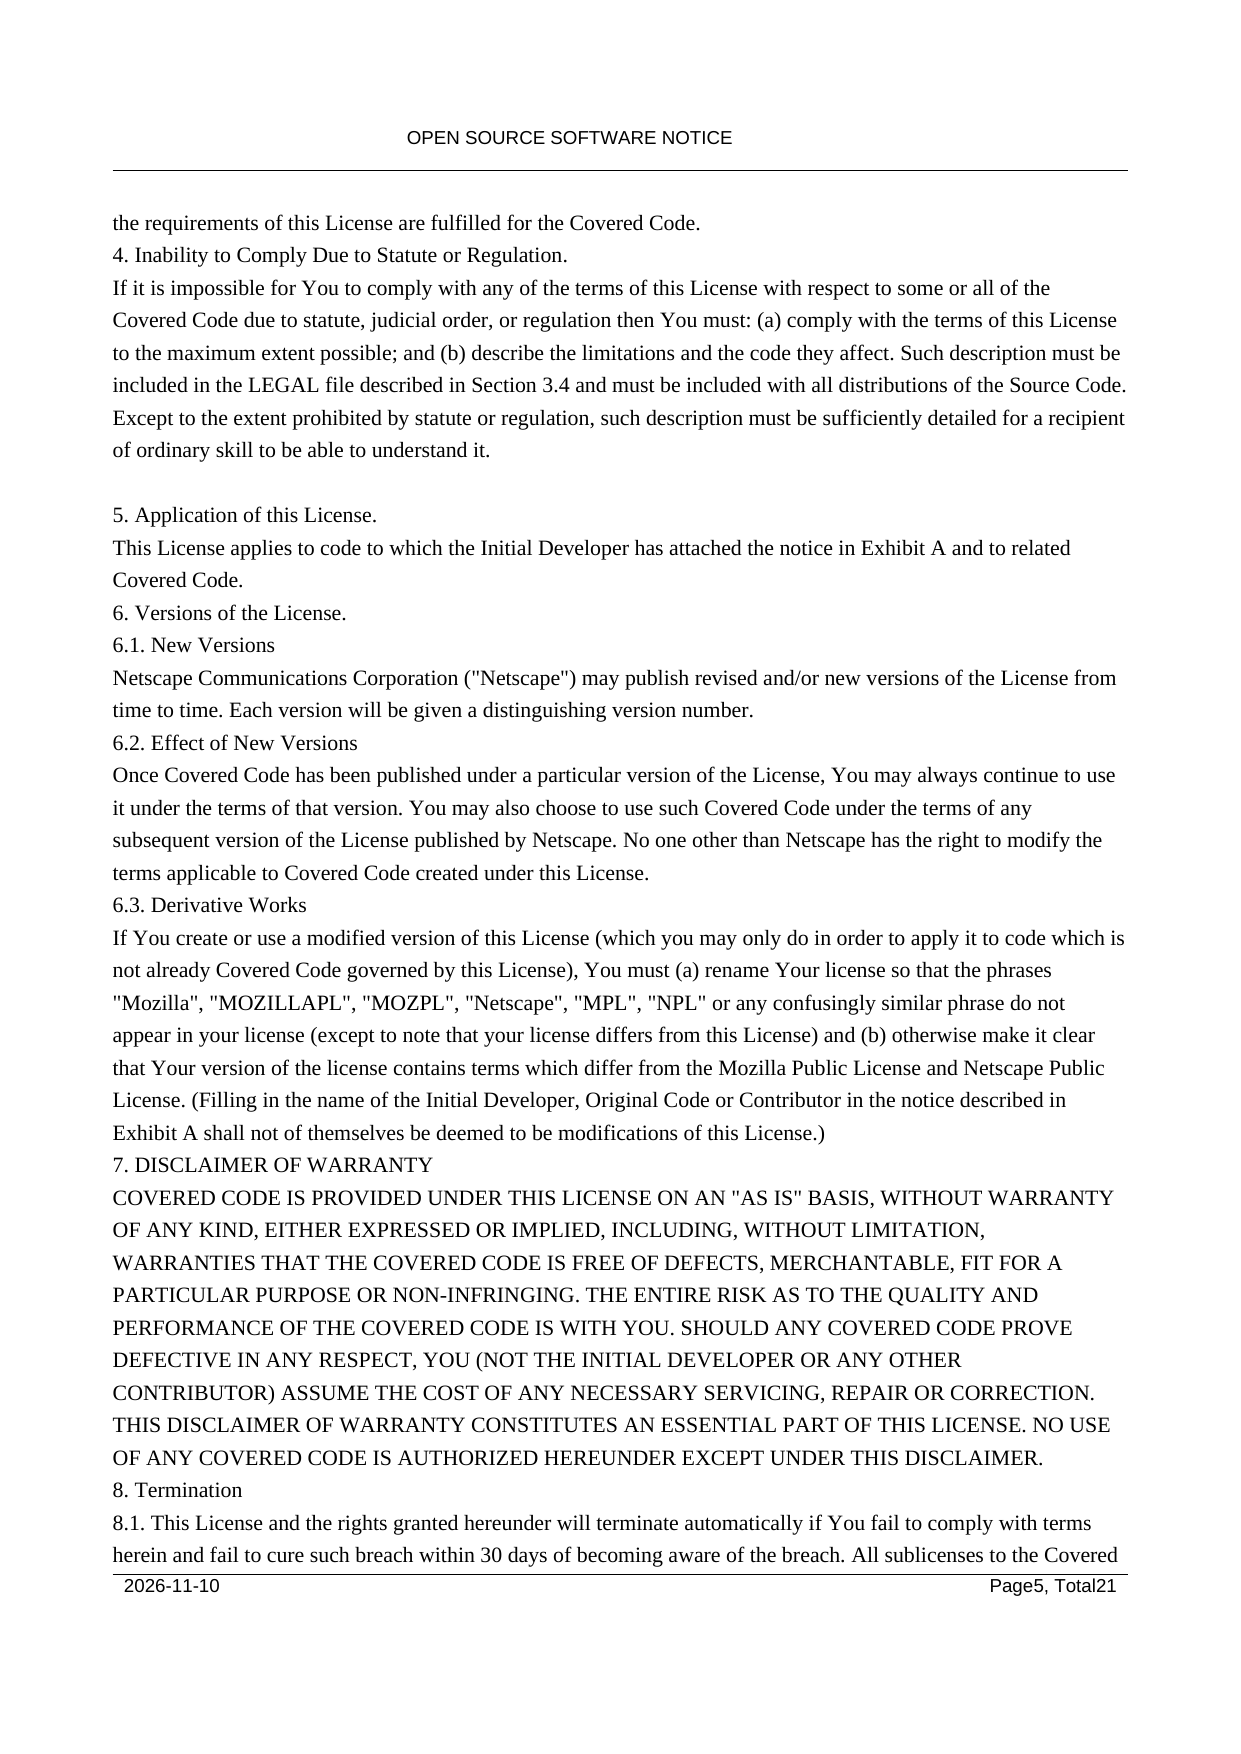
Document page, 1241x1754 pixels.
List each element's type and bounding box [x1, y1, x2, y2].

text [112, 206, 1128, 1571]
